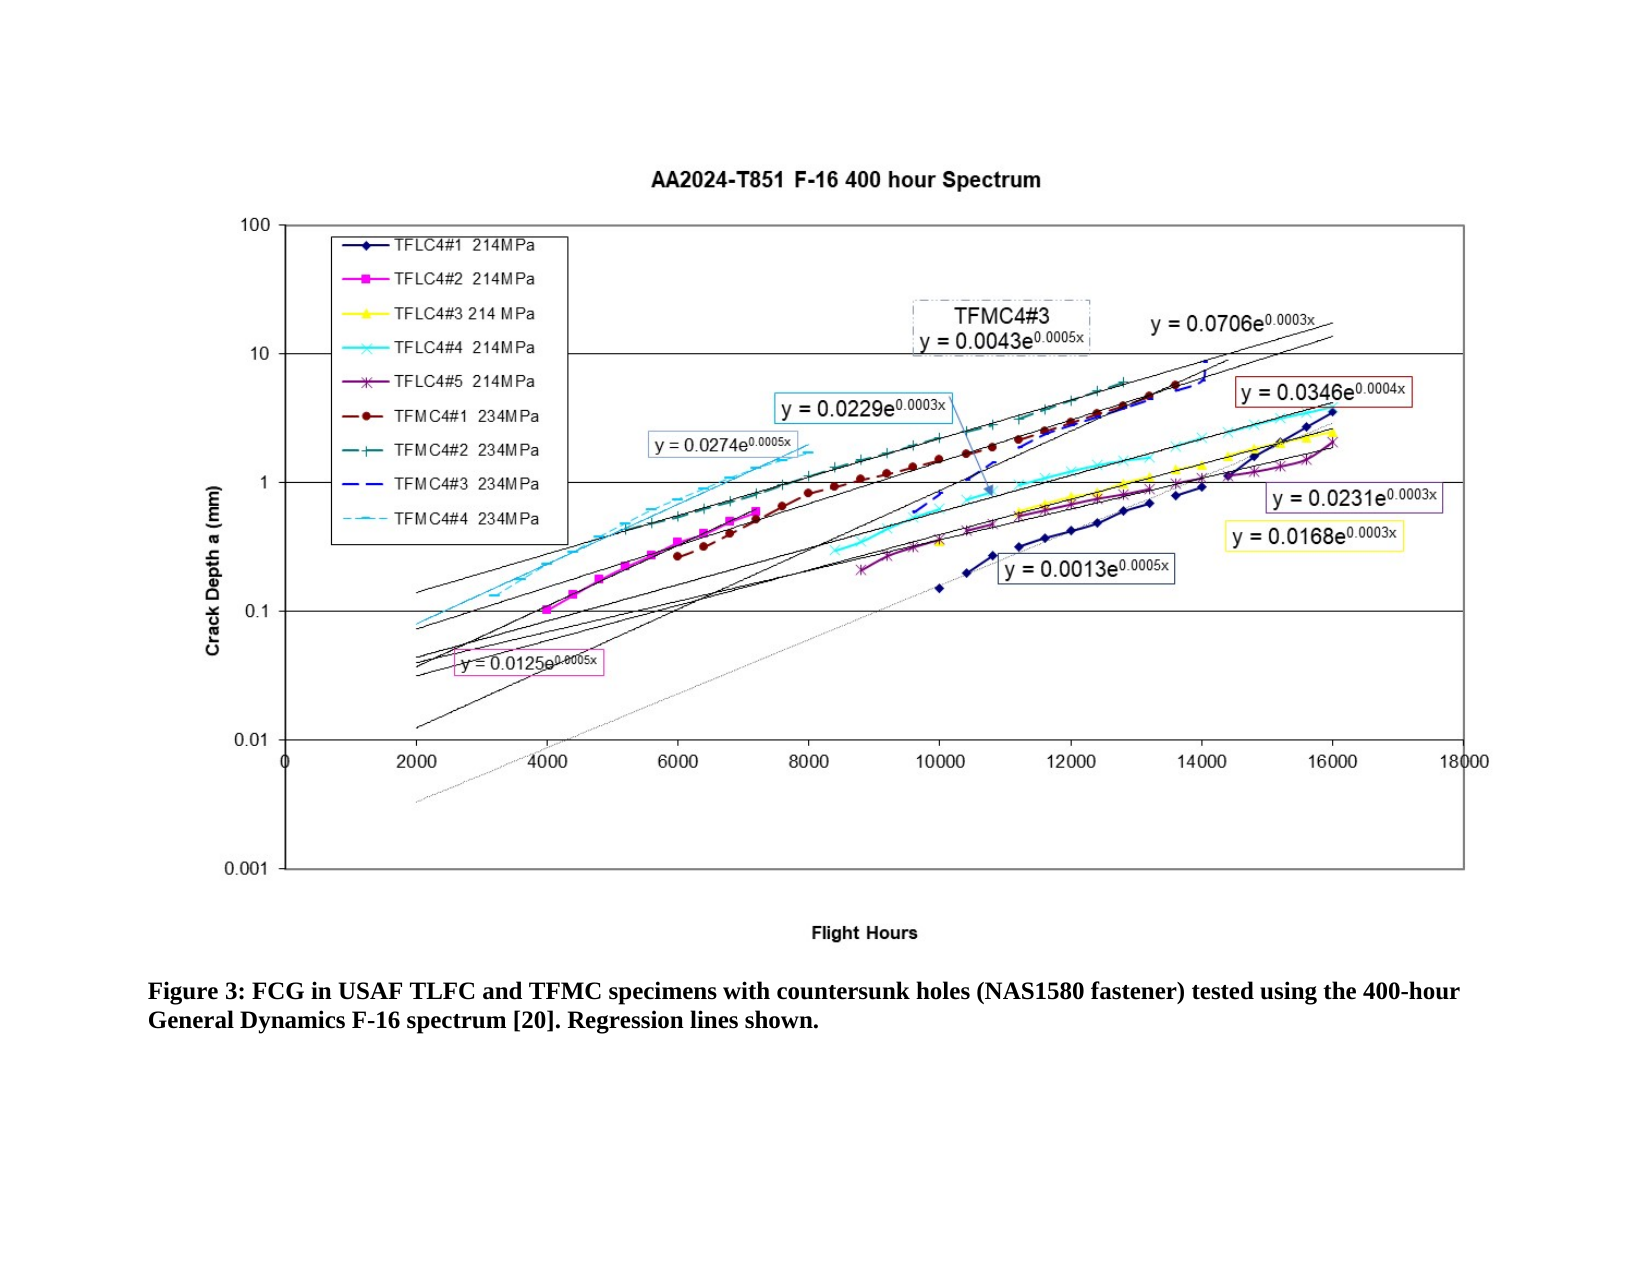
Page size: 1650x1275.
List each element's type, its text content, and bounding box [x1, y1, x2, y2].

text Figure 3: FCG in USAF TLFC and TFMC specimens with countersunk holes (NAS1580 fastener) tested using the 400-hour General Dynamics F-16 spectrum [20]. Regression lines shown. [148, 976, 1502, 1034]
picture [185, 147, 1501, 950]
